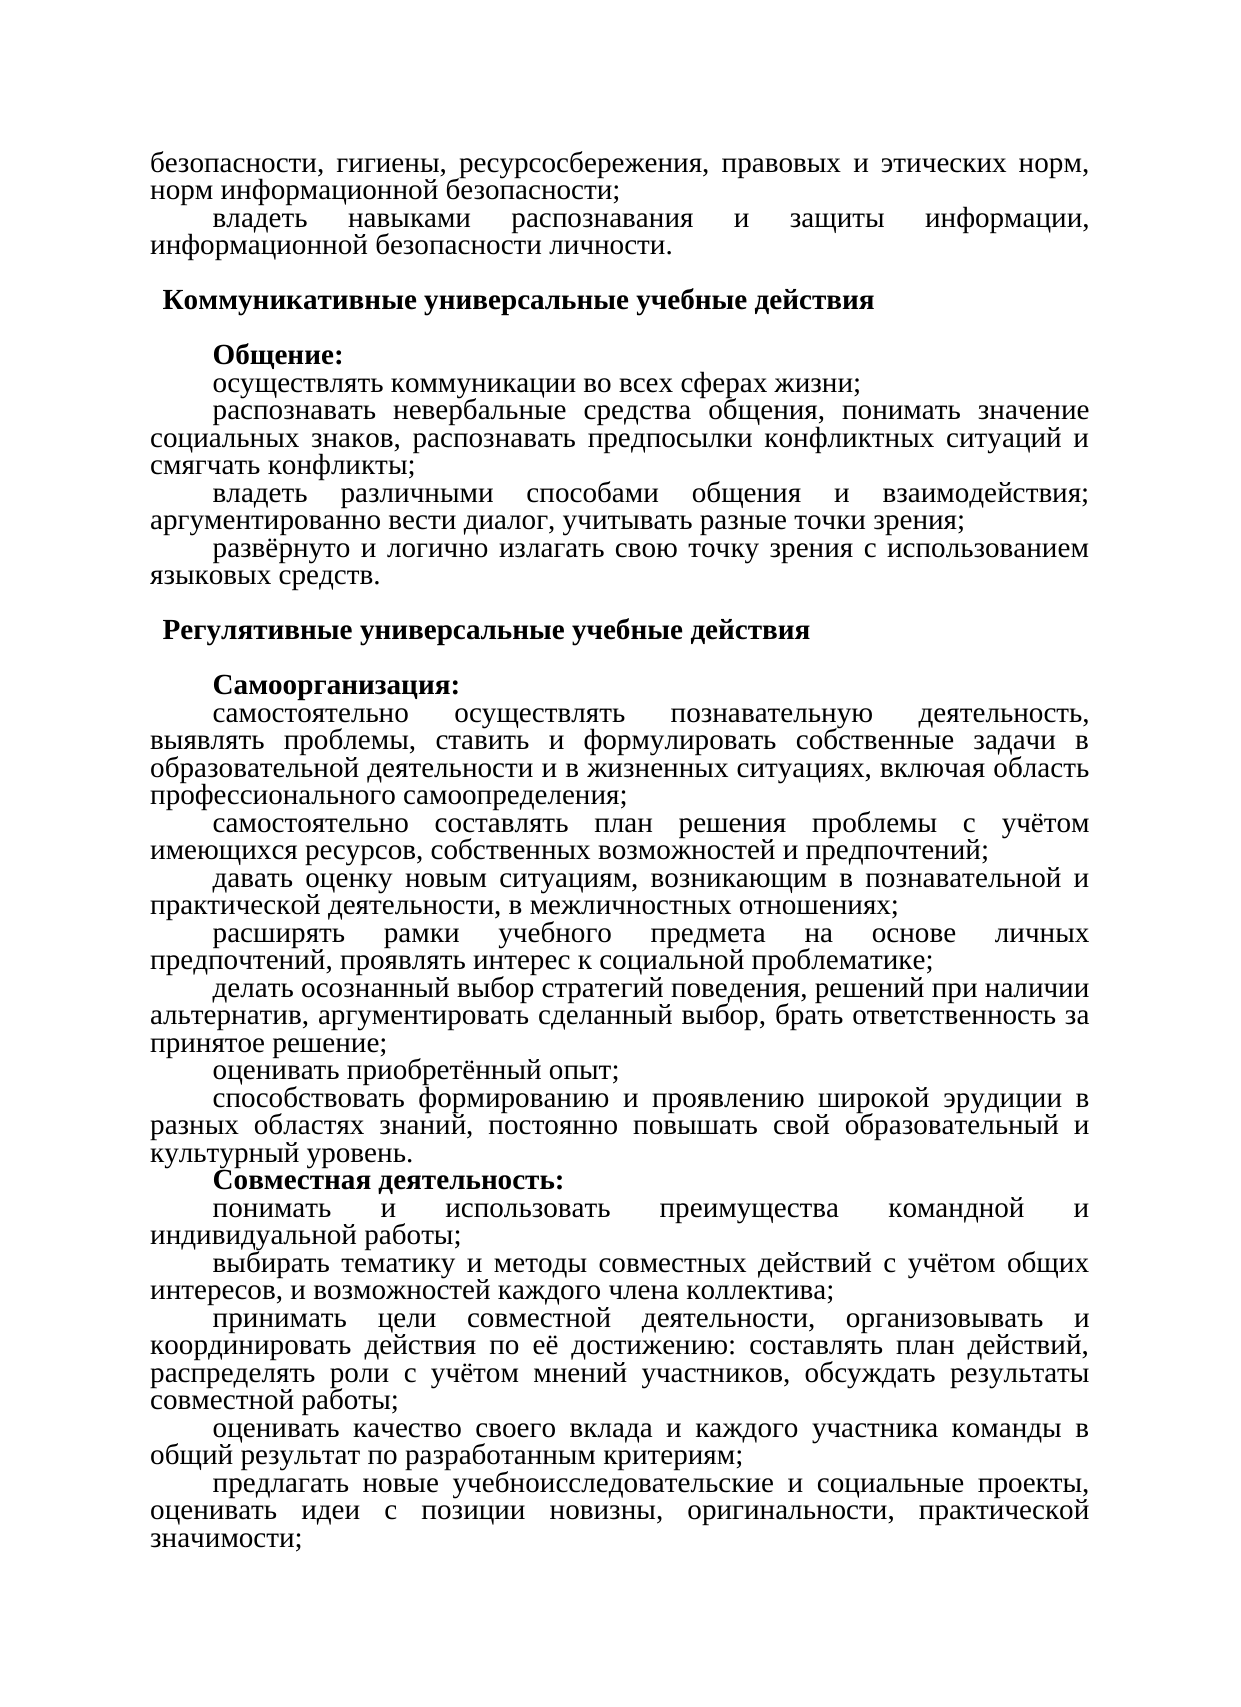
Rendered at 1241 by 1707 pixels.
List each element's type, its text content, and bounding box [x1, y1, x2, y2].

text выбирать тематику и методы совместных действий с учётом общих интересов, и возможностей каждого члена коллектива; [150, 1250, 1090, 1305]
text распознавать невербальные средства общения, понимать значение социальных знаков, распознавать предпосылки конфликтных ситуаций и смягчать конфликты; [150, 397, 1090, 480]
text Общение: [150, 342, 1090, 370]
text самостоятельно осуществлять познавательную деятельность, выявлять проблемы, ставить и формулировать собственные задачи в образовательной деятельности и в жизненных ситуациях, включая область профессионального самоопределения; [150, 700, 1090, 810]
text делать осознанный выбор стратегий поведения, решений при наличии альтернатив, аргументировать сделанный выбор, брать ответственность за принятое решение; [150, 975, 1090, 1057]
text Совместная деятельность: [150, 1167, 1090, 1195]
text самостоятельно составлять план решения проблемы с учётом имеющихся ресурсов, собственных возможностей и предпочтений; [150, 810, 1090, 865]
text давать оценку новым ситуациям, возникающим в познавательной и практической деятельности, в межличностных отношениях; [150, 865, 1090, 920]
text Коммуникативные универсальные учебные действия [162, 287, 1090, 315]
text способствовать формированию и проявлению широкой эрудиции в разных областях знаний, постоянно повышать свой образовательный и культурный уровень. [150, 1085, 1090, 1167]
text владеть различными способами общения и взаимодействия; аргументированно вести диалог, учитывать разные точки зрения; [150, 480, 1090, 535]
text понимать и использовать преимущества командной и индивидуальной работы; [150, 1195, 1090, 1250]
text развёрнуто и логично излагать свою точку зрения с использованием языковых средств. [150, 535, 1090, 590]
text принимать цели совместной деятельности, организовывать и координировать действия по её достижению: составлять план действий, распределять роли с учётом мнений участников, обсуждать результаты совместной работы; [150, 1305, 1090, 1415]
text Регулятивные универсальные учебные действия [162, 617, 1090, 645]
text владеть навыками распознавания и защиты информации, информационной безопасности личности. [150, 205, 1090, 260]
text предлагать новые учебноисследовательские и социальные проекты, оценивать идеи с позиции новизны, оригинальности, практической значимости; [150, 1470, 1090, 1552]
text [150, 150, 1090, 205]
text оценивать качество своего вклада и каждого участника команды в общий результат по разработанным критериям; [150, 1415, 1090, 1470]
text оценивать приобретённый опыт; [150, 1057, 1090, 1085]
text Самоорганизация: [150, 672, 1090, 700]
text осуществлять коммуникации во всех сферах жизни; [150, 370, 1090, 397]
text расширять рамки учебного предмета на основе личных предпочтений, проявлять интерес к социальной проблематике; [150, 920, 1090, 975]
